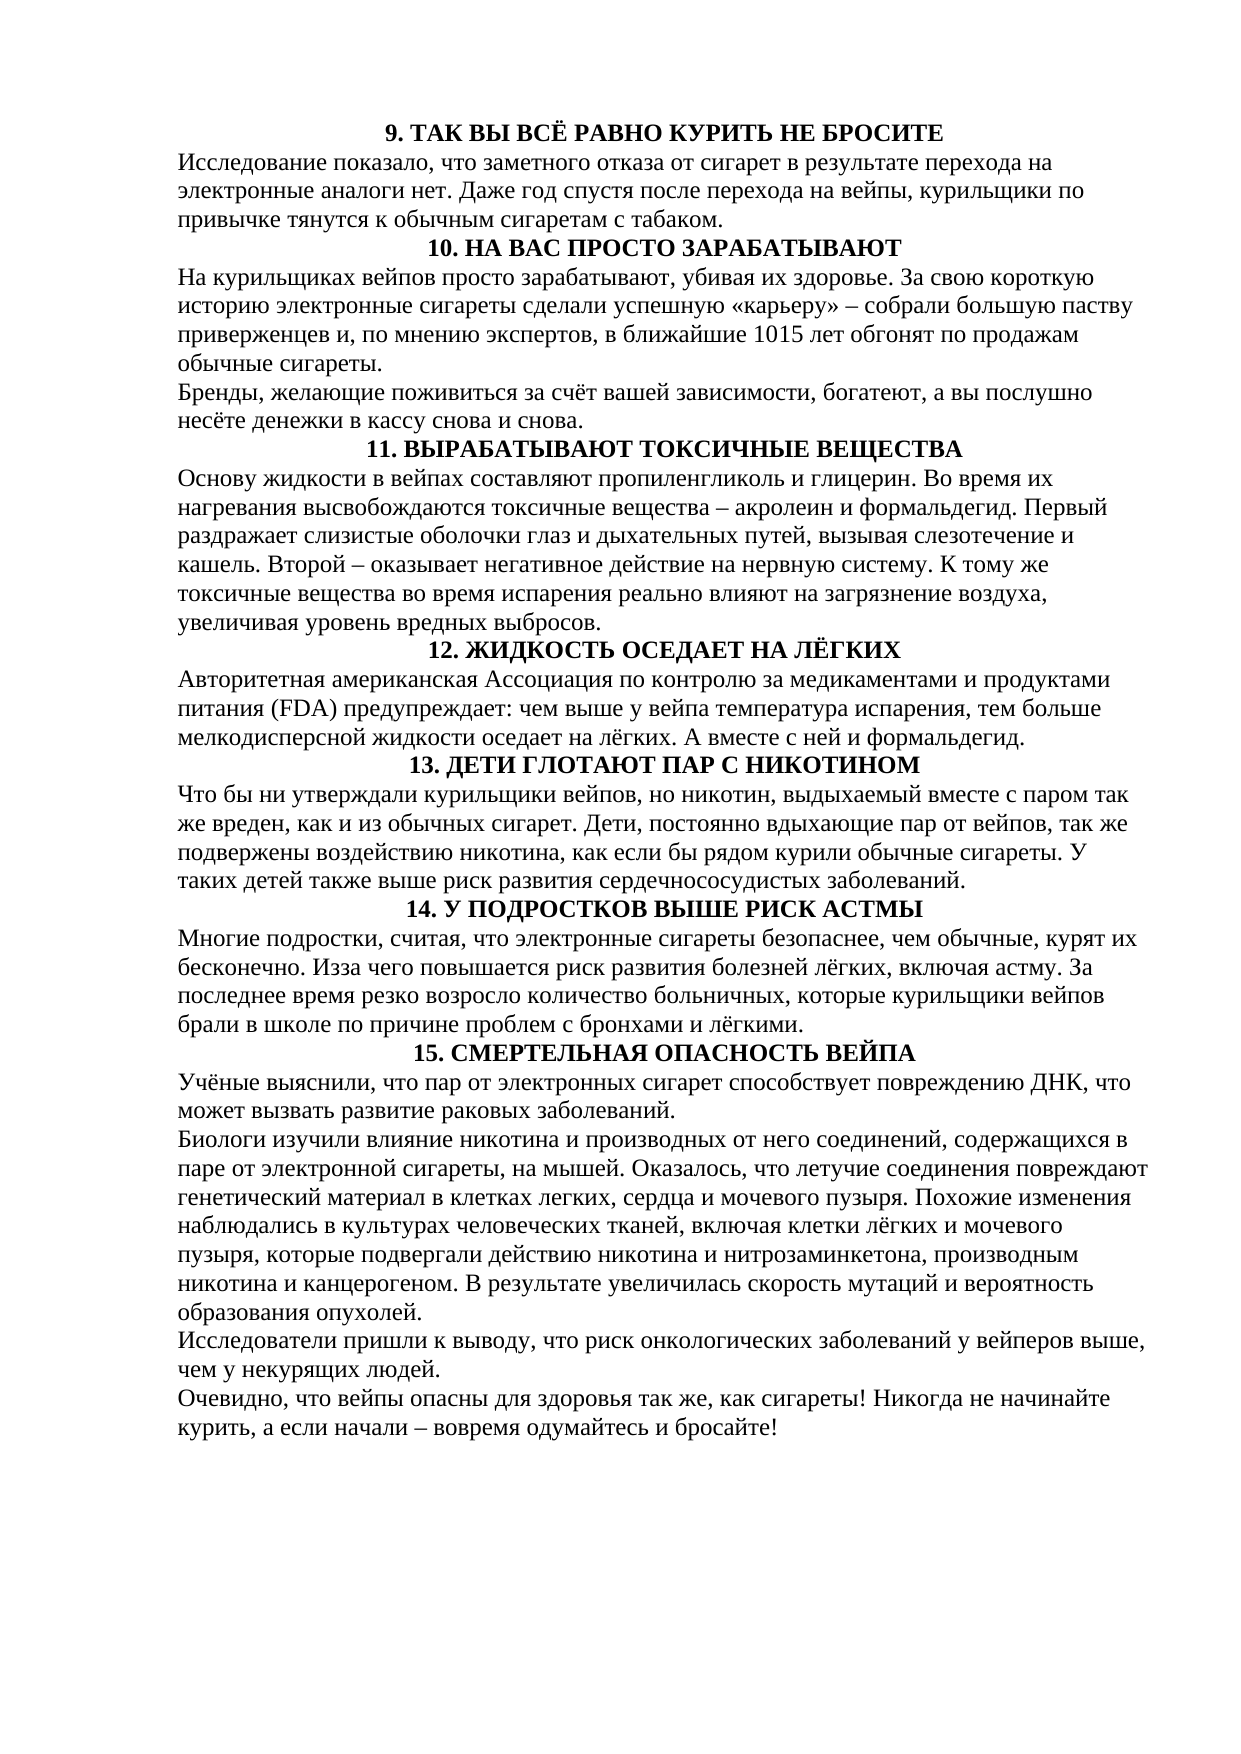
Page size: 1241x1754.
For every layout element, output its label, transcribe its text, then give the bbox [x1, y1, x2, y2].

text Основу жидкости в вейпах составляют пропиленгликоль и глицерин. Во время их нагревания высвобождаются токсичные вещества – акролеин и формальдегид. Первый раздражает слизистые оболочки глаз и дыхательных путей, вызывая слезотечение и кашель. Второй – оказывает негативное действие на нервную систему. К тому же токсичные вещества во время испарения реально влияют на загрязнение воздуха, увеличивая уровень вредных выбросов. [177, 463, 1152, 636]
text 9. ТАК ВЫ ВСЁ РАВНО КУРИТЬ НЕ БРОСИТЕ [177, 118, 1152, 147]
text Исследователи пришли к выводу, что риск онкологических заболеваний у вейперов выше, чем у некурящих людей. [177, 1326, 1152, 1383]
text Учёные выяснили, что пар от электронных сигарет способствует повреждению ДНК, что может вызвать развитие раковых заболеваний. [177, 1067, 1152, 1124]
text 10. НА ВАС ПРОСТО ЗАРАБАТЫВАЮТ [177, 233, 1152, 262]
text 13. ДЕТИ ГЛОТАЮТ ПАР С НИКОТИНОМ [177, 751, 1152, 779]
text Что бы ни утверждали курильщики вейпов, но никотин, выдыхаемый вместе с паром так же вреден, как и из обычных сигарет. Дети, постоянно вдыхающие пар от вейпов, так же подвержены воздействию никотина, как если бы рядом курили обычные сигареты. У таких детей также выше риск развития сердечнососудистых заболеваний. [177, 779, 1152, 894]
text Многие подростки, считая, что электронные сигареты безопаснее, чем обычные, курят их бесконечно. Изза чего повышается риск развития болезней лёгких, включая астму. За последнее время резко возросло количество больничных, которые курильщики вейпов брали в школе по причине проблем с бронхами и лёгкими. [177, 923, 1152, 1038]
text 11. ВЫРАБАТЫВАЮТ ТОКСИЧНЫЕ ВЕЩЕСТВА [177, 434, 1152, 463]
text Авторитетная американская Ассоциация по контролю за медикаментами и продуктами питания (FDA) предупреждает: чем выше у вейпа температура испарения, тем больше мелкодисперсной жидкости оседает на лёгких. А вместе с ней и формальдегид. [177, 664, 1152, 751]
text Очевидно, что вейпы опасны для здоровья так же, как сигареты! Никогда не начинайте курить, а если начали – вовремя одумайтесь и бросайте! [177, 1383, 1152, 1441]
text Исследование показало, что заметного отказа от сигарет в результате перехода на электронные аналоги нет. Даже год спустя после перехода на вейпы, курильщики по привычке тянутся к обычным сигаретам с табаком. [177, 147, 1152, 233]
text Биологи изучили влияние никотина и производных от него соединений, содержащихся в паре от электронной сигареты, на мышей. Оказалось, что летучие соединения повреждают генетический материал в клетках легких, сердца и мочевого пузыря. Похожие изменения наблюдались в культурах человеческих тканей, включая клетки лёгких и мочевого пузыря, которые подвергали действию никотина и нитрозаминкетона, производным никотина и канцерогеном. В результате увеличилась скорость мутаций и вероятность образования опухолей. [177, 1124, 1152, 1326]
text 15. СМЕРТЕЛЬНАЯ ОПАСНОСТЬ ВЕЙПА [177, 1038, 1152, 1067]
text Бренды, желающие поживиться за счёт вашей зависимости, богатеют, а вы послушно несёте денежки в кассу снова и снова. [177, 377, 1152, 434]
text На курильщиках вейпов просто зарабатывают, убивая их здоровье. За свою короткую историю электронные сигареты сделали успешную «карьеру» – собрали большую паству приверженцев и, по мнению экспертов, в ближайшие 1015 лет обгонят по продажам обычные сигареты. [177, 262, 1152, 377]
text 14. У ПОДРОСТКОВ ВЫШЕ РИСК АСТМЫ [177, 894, 1152, 923]
text 12. ЖИДКОСТЬ ОСЕДАЕТ НА ЛЁГКИХ [177, 636, 1152, 664]
